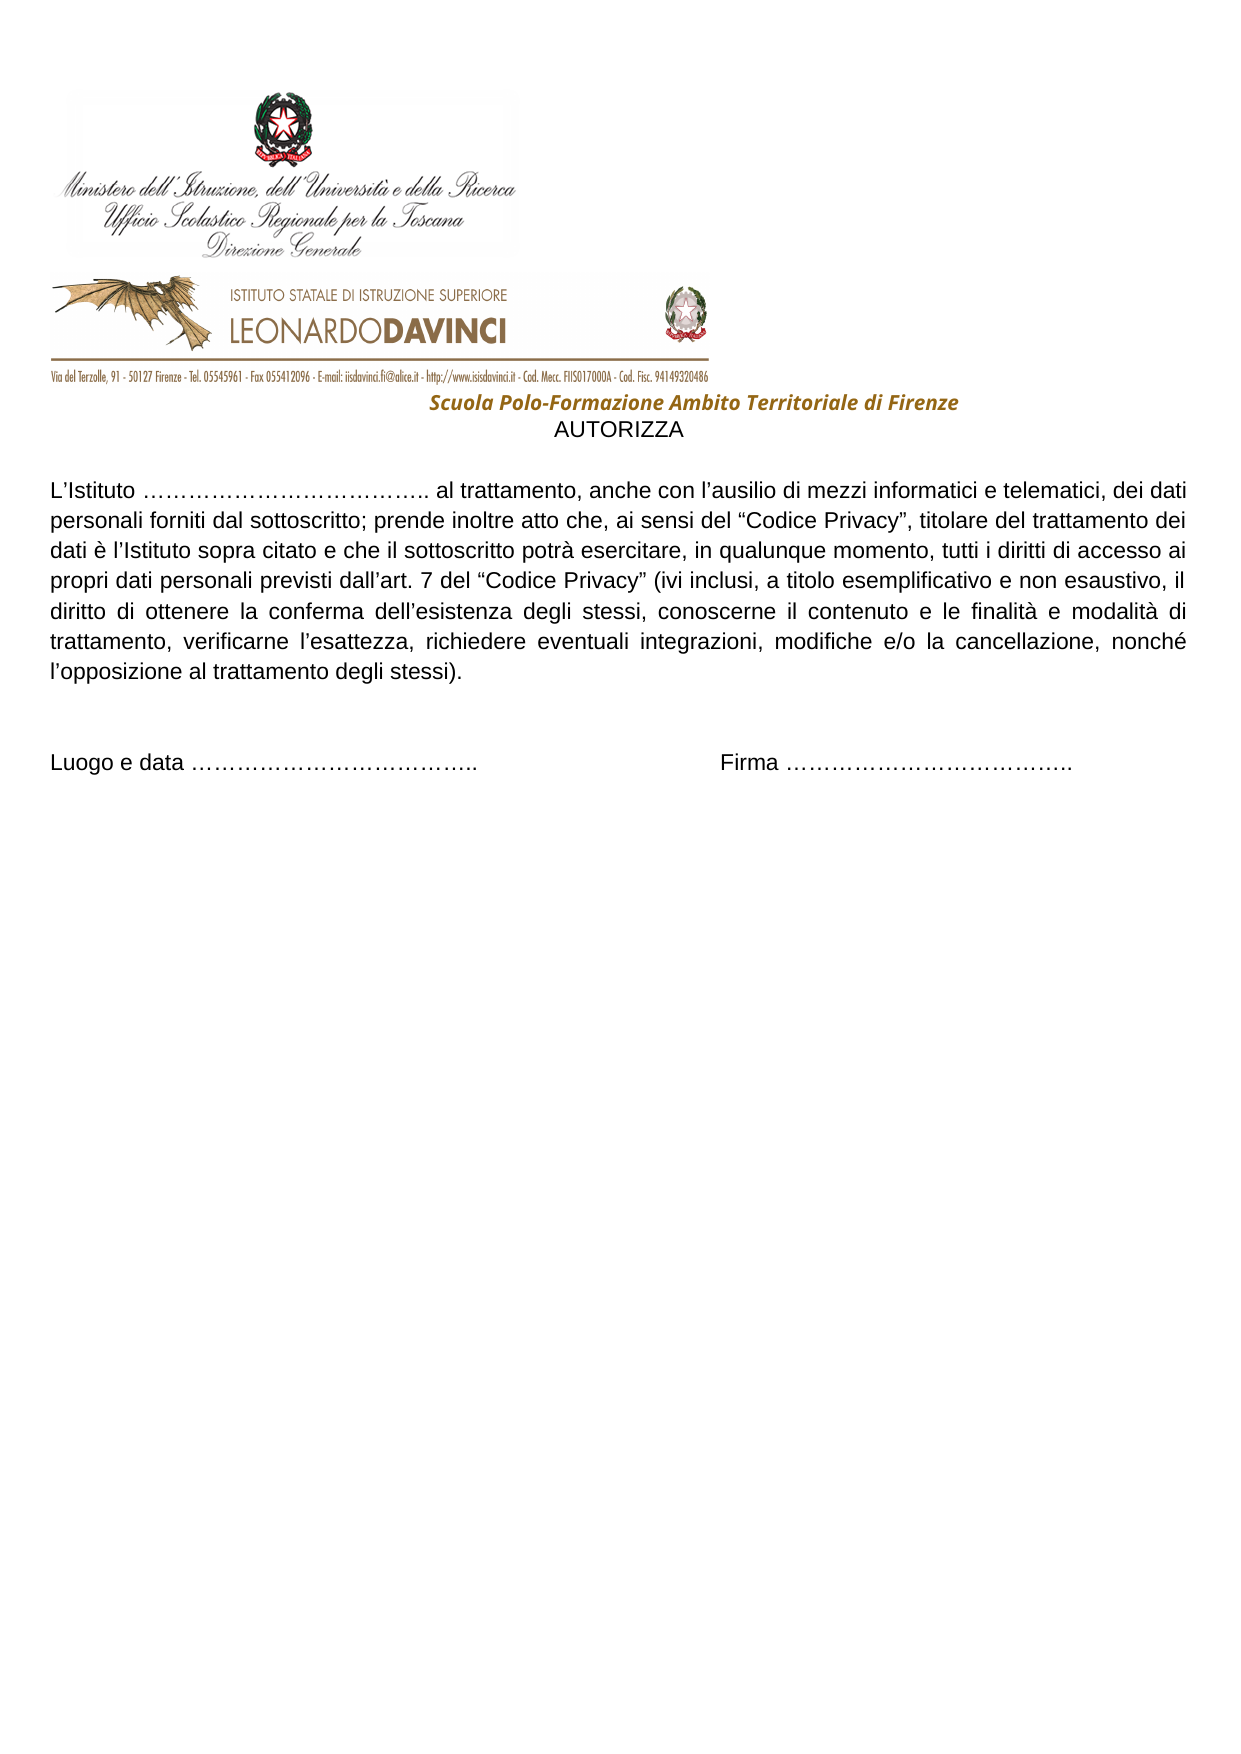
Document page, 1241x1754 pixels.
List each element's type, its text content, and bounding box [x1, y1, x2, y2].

picture [50, 272, 710, 388]
text L’Istituto ……………………………….. al trattamento, anche con l’ausilio di mezzi informatici e telematici, dei dati personali forniti dal sottoscritto; prende inoltre atto che, ai sensi del “Codice Privacy”, titolare del trattamento dei dati è l’Istituto sopra citato e che il sottoscritto potrà esercitare, in qualunque momento, tutti i diritti di accesso ai propri dati personali previsti dall’art. 7 del “Codice Privacy” (ivi inclusi, a titolo esemplificativo e non esaustivo, il diritto di ottenere la conferma dell’esistenza degli stessi, conoscerne il contenuto e le finalità e modalità di trattamento, verificarne l’esattezza, richiedere eventuali integrazioni, modifiche e/o la cancellazione, nonché l’opposizione al trattamento degli stessi). [50, 477, 1187, 684]
picture [50, 74, 537, 271]
text Luogo e data ……………………………….. Firma ……………………………….. [50, 749, 1187, 775]
text AUTORIZZA [50, 416, 1187, 443]
